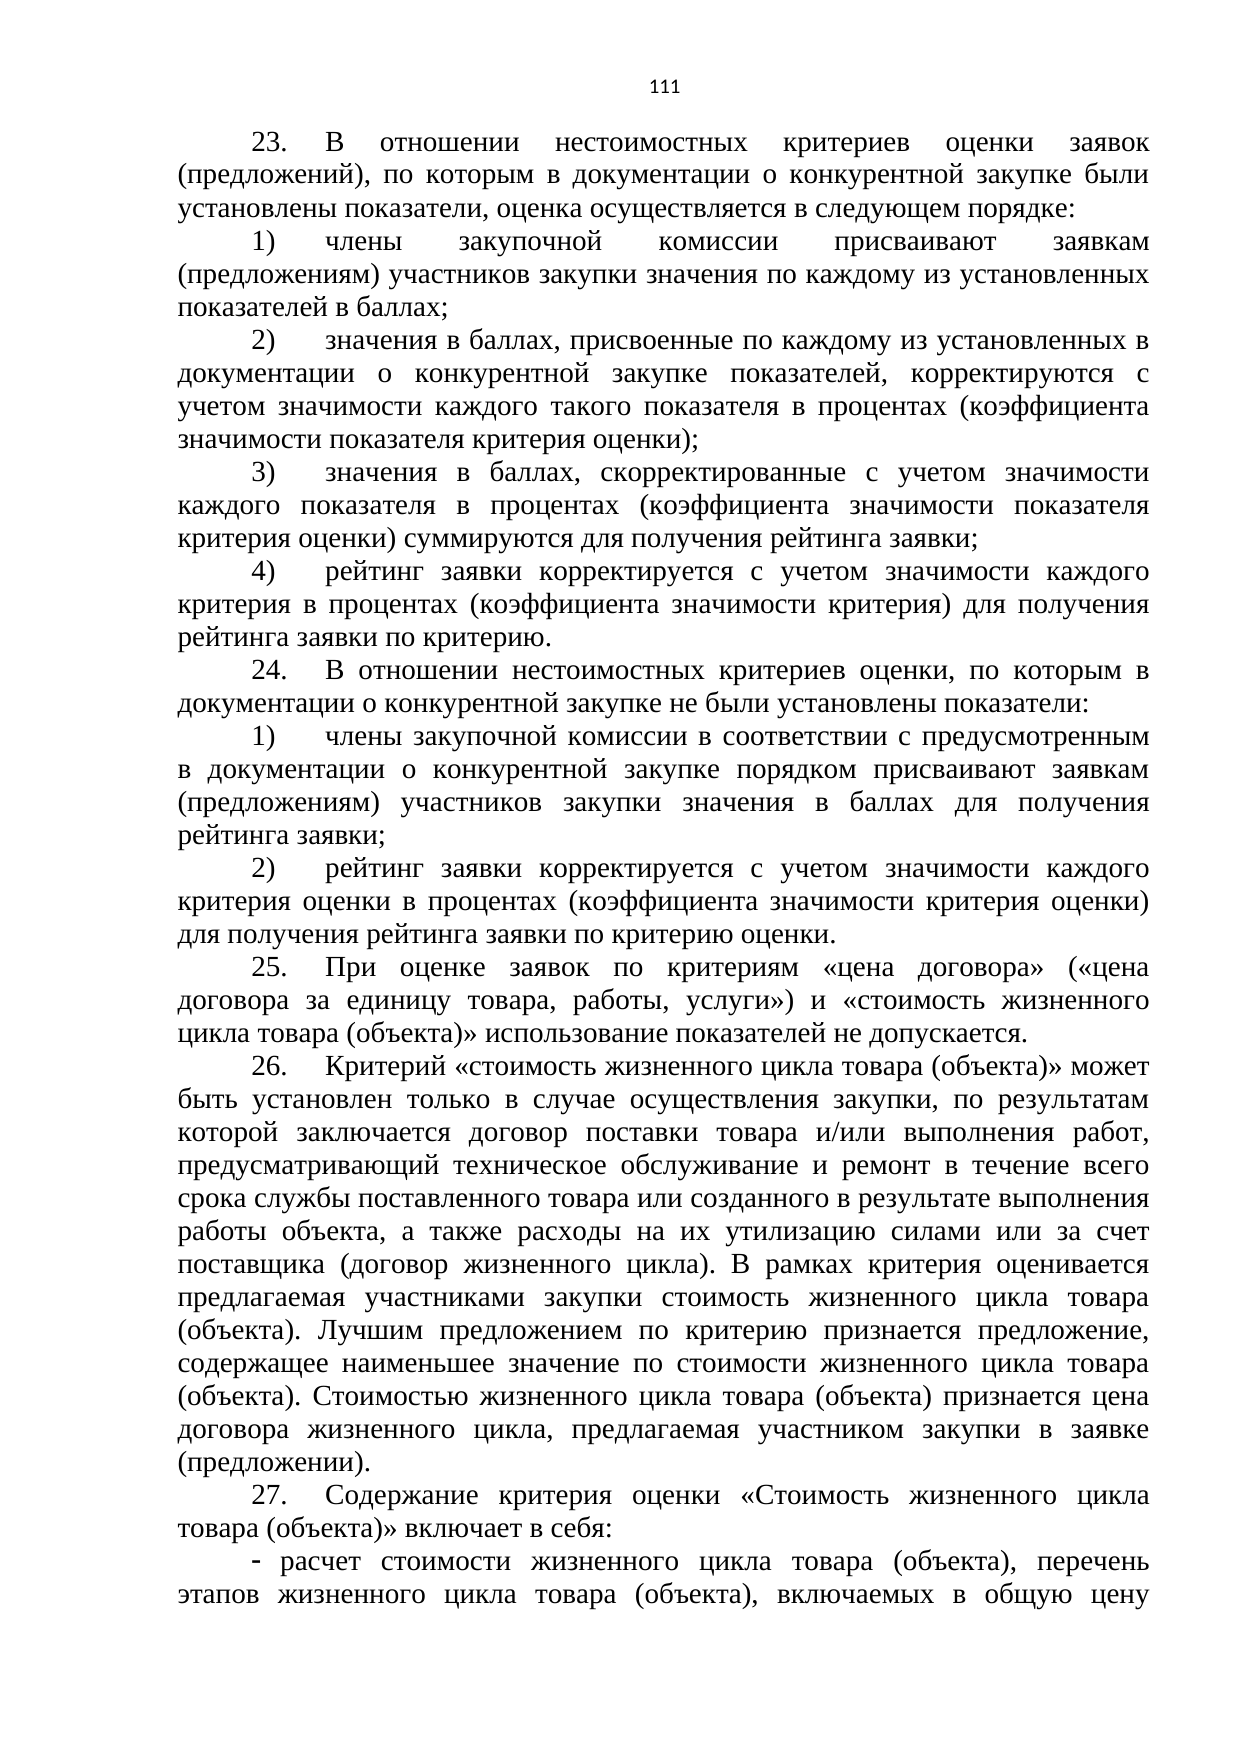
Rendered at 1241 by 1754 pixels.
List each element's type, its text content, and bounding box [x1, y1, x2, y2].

text 2) рейтинг заявки корректируется с учетом значимости каждого критерия оценки в процентах (коэффициента значимости критерия оценки) для получения рейтинга заявки по критерию оценки. [177, 851, 1150, 950]
list При оценке заявок по критериям «цена договора» («цена договора за единицу товара, работы, услуги») и «стоимость жизненного цикла товара (объекта)» использование показателей не допускается. [177, 950, 1150, 1049]
list В отношении нестоимостных критериев оценки, по которым в документации о конкурентной закупке не были установлены показатели: [177, 653, 1150, 719]
text 2) значения в баллах, присвоенные по каждому из установленных в документации о конкурентной закупке показателей, корректируются с учетом значимости каждого такого показателя в процентах (коэффициента значимости показателя критерия оценки); [177, 323, 1150, 455]
text 3) значения в баллах, скорректированные с учетом значимости каждого показателя в процентах (коэффициента значимости показателя критерия оценки) суммируются для получения рейтинга заявки; [177, 455, 1150, 554]
text 1) члены закупочной комиссии в соответствии с предусмотренным в документации о конкурентной закупке порядком присваивают заявкам (предложениям) участников закупки значения в баллах для получения рейтинга заявки; [177, 719, 1150, 851]
list Критерий «стоимость жизненного цикла товара (объекта)» может быть установлен только в случае осуществления закупки, по результатам которой заключается договор поставки товара и/или выполнения работ, предусматривающий техническое обслуживание и ремонт в течение всего срока службы поставленного товара или созданного в результате выполнения работы объекта, а также расходы на их утилизацию силами или за счет поставщика (договор жизненного цикла). В рамках критерия оценивается предлагаемая участниками закупки стоимость жизненного цикла товара (объекта). Лучшим предложением по критерию признается предложение, содержащее наименьшее значение по стоимости жизненного цикла товара (объекта). Стоимостью жизненного цикла товара (объекта) признается цена договора жизненного цикла, предлагаемая участником закупки в заявке (предложении). [177, 1049, 1150, 1478]
list В отношении нестоимостных критериев оценки заявок (предложений), по которым в документации о конкурентной закупке были установлены показатели, оценка осуществляется в следующем порядке: [177, 124, 1150, 224]
list Содержание критерия оценки «Стоимость жизненного цикла товара (объекта)» включает в себя: [177, 1478, 1150, 1544]
text 1) члены закупочной комиссии присваивают заявкам (предложениям) участников закупки значения по каждому из установленных показателей в баллах; [177, 224, 1150, 323]
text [177, 1544, 1150, 1611]
text 4) рейтинг заявки корректируется с учетом значимости каждого критерия в процентах (коэффициента значимости критерия) для получения рейтинга заявки по критерию. [177, 554, 1150, 653]
